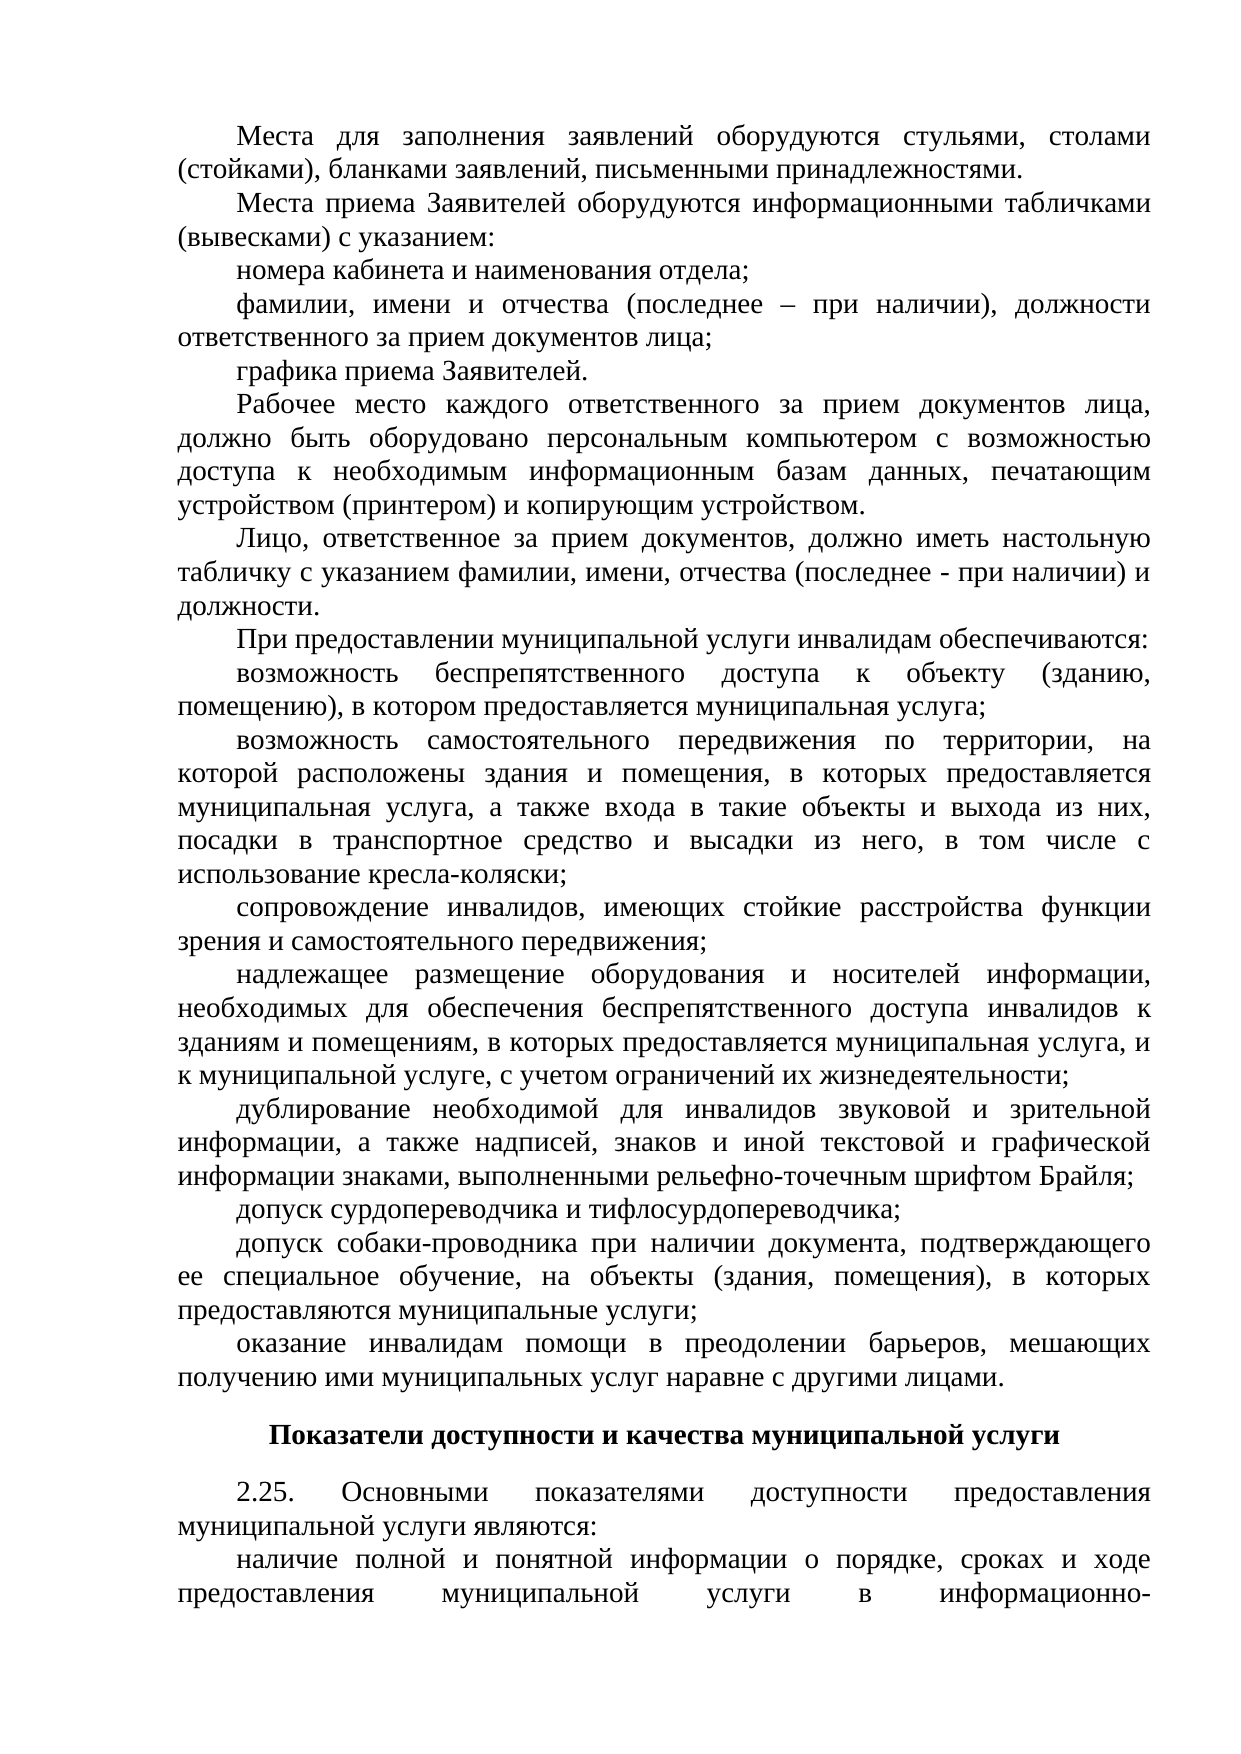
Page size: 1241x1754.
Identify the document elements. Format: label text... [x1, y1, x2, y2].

text сопровождение инвалидов, имеющих стойкие расстройства функции зрения и самостоятельного передвижения; [177, 889, 1152, 957]
text возможность самостоятельного передвижения по территории, на которой расположены здания и помещения, в которых предоставляется муниципальная услуга, а также входа в такие объекты и выхода из них, посадки в транспортное средство и высадки из него, в том числе с использование кресла-коляски; [177, 722, 1152, 889]
text возможность беспрепятственного доступа к объекту (зданию, помещению), в котором предоставляется муниципальная услуга; [177, 655, 1152, 722]
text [177, 1541, 1152, 1608]
text оказание инвалидам помощи в преодолении барьеров, мешающих получению ими муниципальных услуг наравне с другими лицами. [177, 1326, 1152, 1393]
text номера кабинета и наименования отдела; [177, 252, 1152, 286]
text Лицо, ответственное за прием документов, должно иметь настольную табличку с указанием фамилии, имени, отчества (последнее - при наличии) и должности. [177, 521, 1152, 621]
text 2.25. Основными показателями доступности предоставления муниципальной услуги являются: [177, 1474, 1152, 1541]
text допуск собаки-проводника при наличии документа, подтверждающего ее специальное обучение, на объекты (здания, помещения), в которых предоставляются муниципальные услуги; [177, 1225, 1152, 1326]
text надлежащее размещение оборудования и носителей информации, необходимых для обеспечения беспрепятственного доступа инвалидов к зданиям и помещениям, в которых предоставляется муниципальная услуга, и к муниципальной услуге, с учетом ограничений их жизнедеятельности; [177, 957, 1152, 1091]
text допуск сурдопереводчика и тифлосурдопереводчика; [177, 1191, 1152, 1225]
text Места для заполнения заявлений оборудуются стульями, столами (стойками), бланками заявлений, письменными принадлежностями. [177, 118, 1152, 185]
text Места приема Заявителей оборудуются информационными табличками (вывесками) с указанием: [177, 185, 1152, 252]
text При предоставлении муниципальной услуги инвалидам обеспечиваются: [177, 621, 1152, 655]
text Рабочее место каждого ответственного за прием документов лица, должно быть оборудовано персональным компьютером с возможностью доступа к необходимым информационным базам данных, печатающим устройством (принтером) и копирующим устройством. [177, 386, 1152, 521]
text дублирование необходимой для инвалидов звуковой и зрительной информации, а также надписей, знаков и иной текстовой и графической информации знаками, выполненными рельефно-точечным шрифтом Брайля; [177, 1091, 1152, 1191]
text фамилии, имени и отчества (последнее – при наличии), должности ответственного за прием документов лица; [177, 286, 1152, 353]
text Показатели доступности и качества муниципальной услуги [177, 1417, 1152, 1450]
text графика приема Заявителей. [177, 353, 1152, 386]
